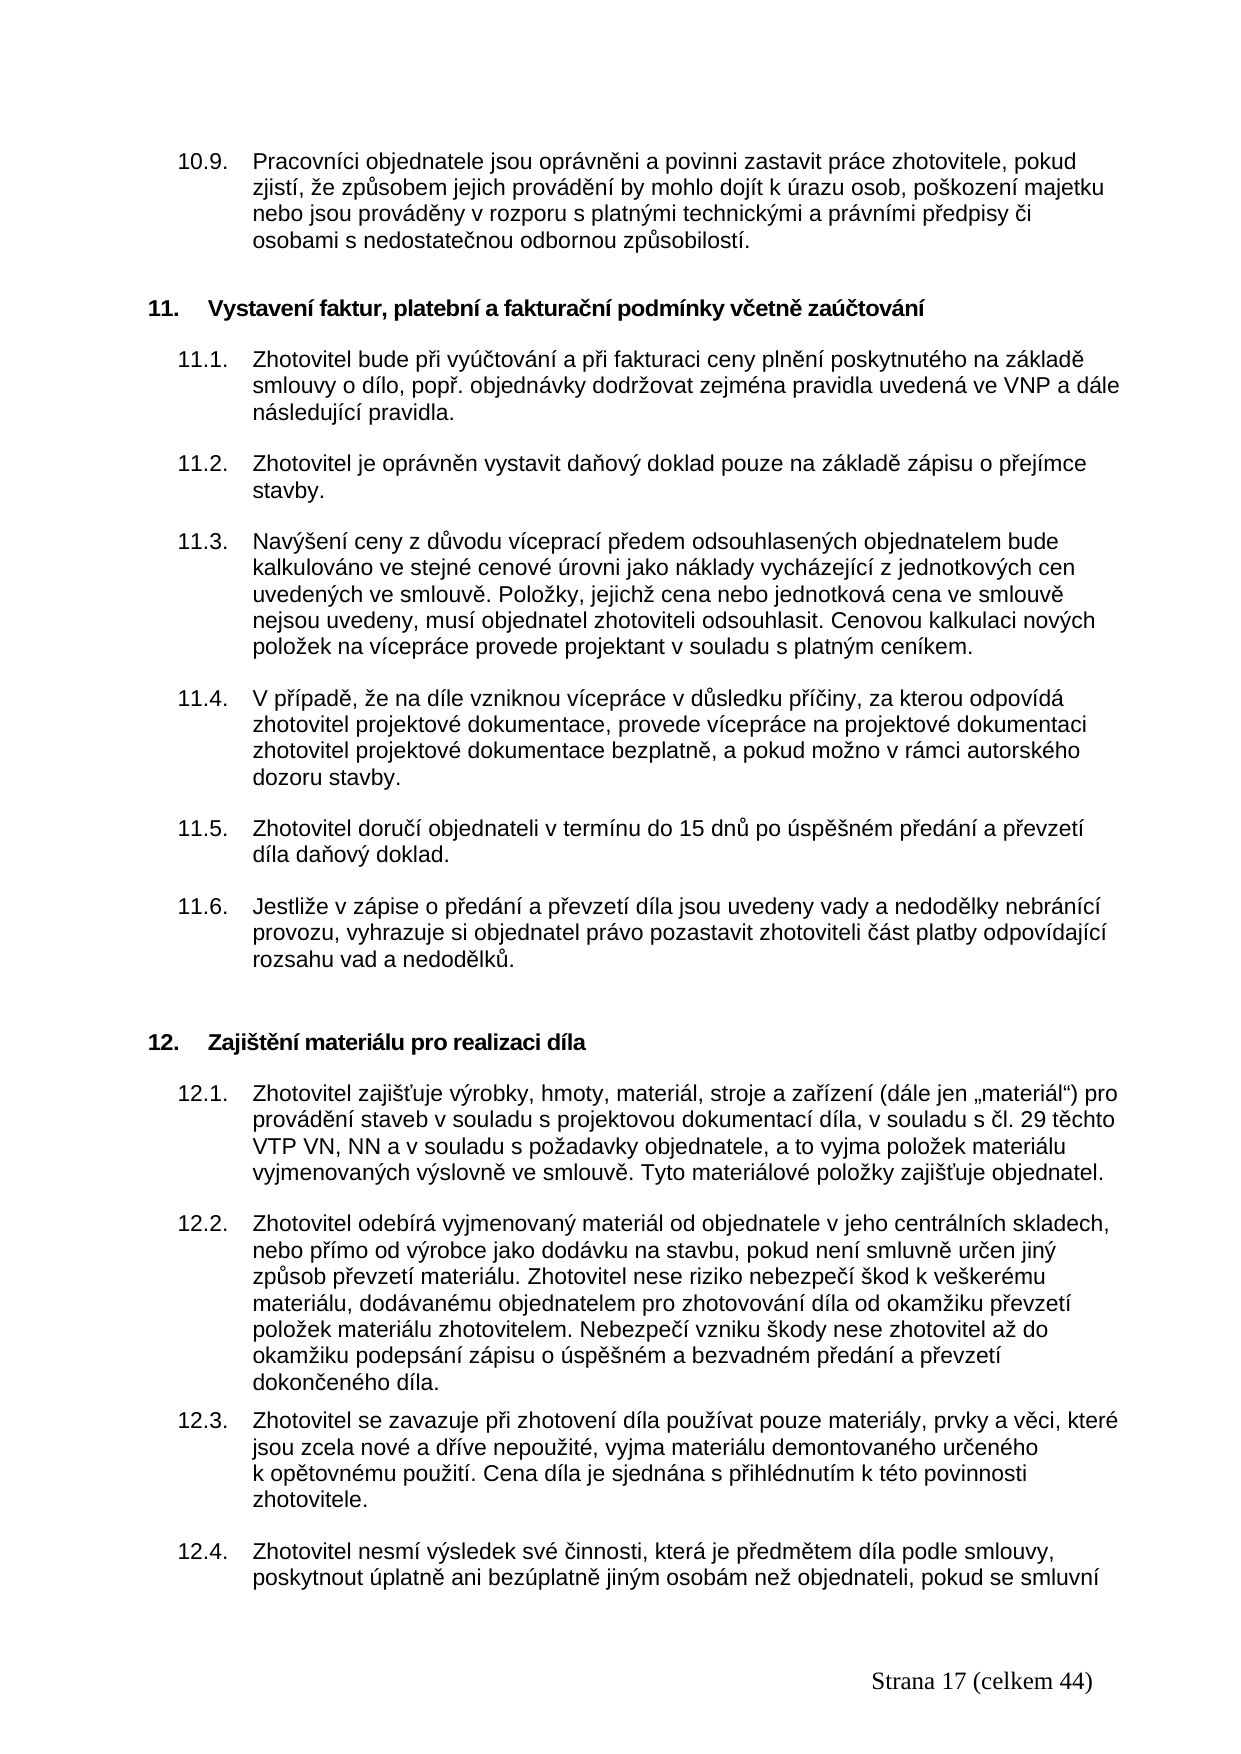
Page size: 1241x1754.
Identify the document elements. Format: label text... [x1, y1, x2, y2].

subtitle Jestliže v zápise o předání a převzetí díla jsou uvedeny vady a nedodělky nebránící provozu, vyhrazuje si objednatel právo pozastavit zhotoviteli část platby odpovídající rozsahu vad a nedodělků. [177, 893, 1122, 972]
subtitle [177, 1538, 1122, 1591]
subtitle Pracovníci objednatele jsou oprávněni a povinni zastavit práce zhotovitele, pokud zjistí, že způsobem jejich provádění by mohlo dojít k úrazu osob, poškození majetku nebo jsou prováděny v rozporu s platnými technickými a právními předpisy či osobami s nedostatečnou odbornou způsobilostí. [177, 148, 1122, 253]
subtitle Navýšení ceny z důvodu víceprací předem odsouhlasených objednatelem bude kalkulováno ve stejné cenové úrovni jako náklady vycházející z jednotkových cen uvedených ve smlouvě. Položky, jejichž cena nebo jednotková cena ve smlouvě nejsou uvedeny, musí objednatel zhotoviteli odsouhlasit. Cenovou kalkulaci nových položek na vícepráce provede projektant v souladu s platným ceníkem. [177, 528, 1122, 660]
subtitle Zhotovitel bude při vyúčtování a při fakturaci ceny plnění poskytnutého na základě smlouvy o dílo, popř. objednávky dodržovat zejména pravidla uvedená ve VNP a dále následující pravidla. [177, 346, 1122, 425]
subtitle Zhotovitel je oprávněn vystavit daňový doklad pouze na základě zápisu o přejímce stavby. [177, 450, 1122, 503]
subtitle Vystavení faktur, platební a fakturační podmínky včetně zaúčtování [148, 297, 1122, 321]
subtitle Zhotovitel doručí objednateli v termínu do 15 dnů po úspěšném předání a převzetí díla daňový doklad. [177, 815, 1122, 868]
subtitle Zhotovitel zajišťuje výrobky, hmoty, materiál, stroje a zařízení (dále jen „materiál“) pro provádění staveb v souladu s projektovou dokumentací díla, v souladu s čl. 29 těchto VTP VN, NN a v souladu s požadavky objednatele, a to vyjma položek materiálu vyjmenovaných výslovně ve smlouvě. Tyto materiálové položky zajišťuje objednatel. [177, 1080, 1122, 1185]
subtitle V případě, že na díle vzniknou vícepráce v důsledku příčiny, za kterou odpovídá zhotovitel projektové dokumentace, provede vícepráce na projektové dokumentaci zhotovitel projektové dokumentace bezplatně, a pokud možno v rámci autorského dozoru stavby. [177, 685, 1122, 790]
subtitle Zajištění materiálu pro realizaci díla [148, 1031, 1122, 1055]
subtitle Zhotovitel odebírá vyjmenovaný materiál od objednatele v jeho centrálních skladech, nebo přímo od výrobce jako dodávku na stavbu, pokud není smluvně určen jiný způsob převzetí materiálu. Zhotovitel nese riziko nebezpečí škod k veškerému materiálu, dodávanému objednatelem pro zhotovování díla od okamžiku převzetí položek materiálu zhotovitelem. Nebezpečí vzniku škody nese zhotovitel až do okamžiku podepsání zápisu o úspěšném a bezvadném předání a převzetí dokončeného díla. [177, 1210, 1122, 1395]
subtitle Zhotovitel se zavazuje při zhotovení díla používat pouze materiály, prvky a věci, které jsou zcela nové a dříve nepoužité, vyjma materiálu demontovaného určeného k opětovnému použití. Cena díla je sjednána s přihlédnutím k této povinnosti zhotovitele. [177, 1407, 1122, 1513]
